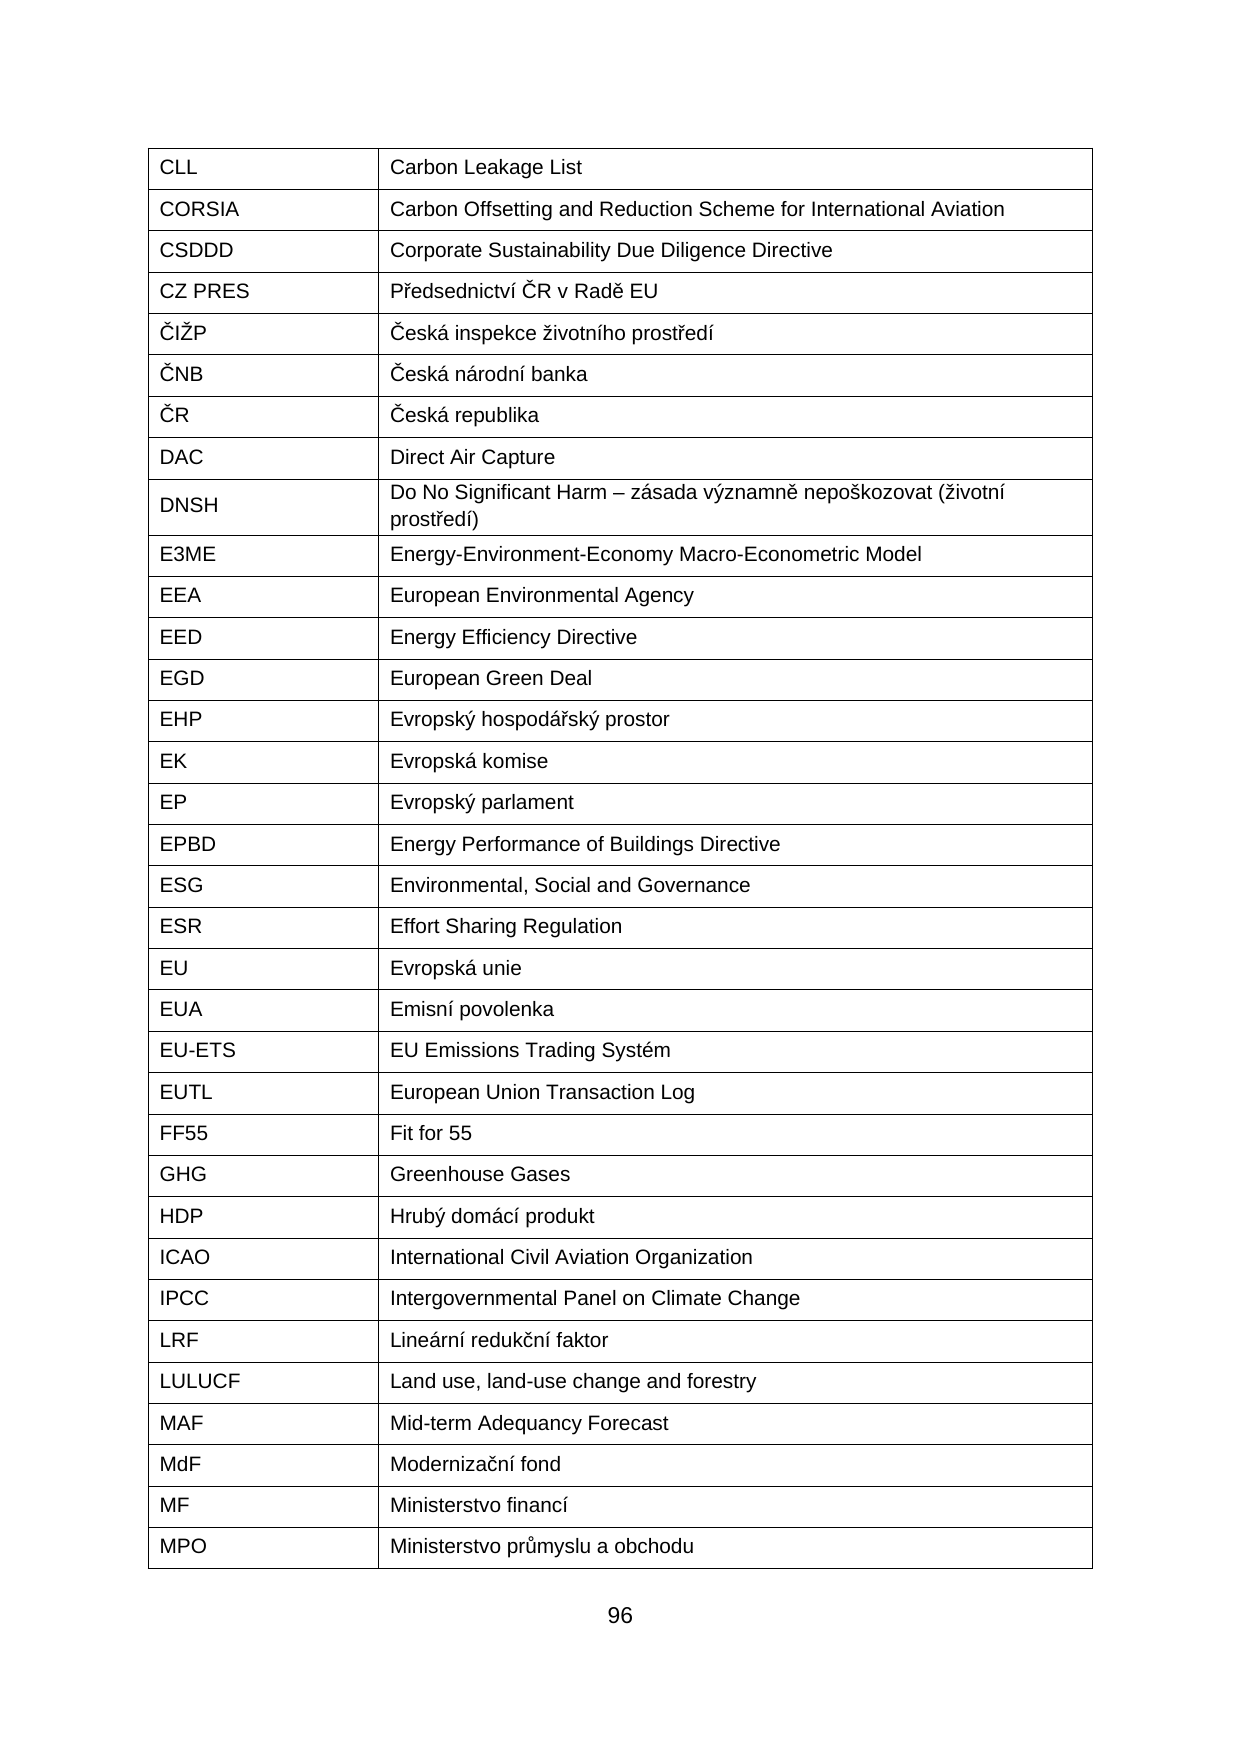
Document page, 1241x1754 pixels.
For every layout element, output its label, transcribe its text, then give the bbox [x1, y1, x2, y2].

table_cell DNSH [149, 480, 378, 534]
table_cell EUTL [149, 1073, 378, 1113]
table_cell IPCC [149, 1280, 378, 1320]
table_cell Energy Performance of Buildings Directive [379, 825, 1092, 865]
table_cell EUA [149, 990, 378, 1031]
table_cell ICAO [149, 1239, 378, 1279]
table_cell MPO [149, 1528, 378, 1568]
table_cell E3ME [149, 536, 378, 576]
table_cell HDP [149, 1197, 378, 1237]
table_cell Ministerstvo financí [379, 1487, 1092, 1527]
table_cell Česká republika [379, 397, 1092, 437]
table_cell Emisní povolenka [379, 990, 1092, 1031]
table_cell Fit for 55 [379, 1115, 1092, 1155]
table_cell EU Emissions Trading Systém [379, 1032, 1092, 1072]
table_cell Česká národní banka [379, 355, 1092, 396]
table_cell Direct Air Capture [379, 438, 1092, 478]
table_cell Evropský hospodářský prostor [379, 701, 1092, 741]
table_cell ESR [149, 908, 378, 948]
table_cell European Green Deal [379, 660, 1092, 700]
table_cell ČR [149, 397, 378, 437]
table_cell Do No Significant Harm – zásada významně nepoškozovat (životní prostředí) [379, 480, 1092, 534]
table_cell ESG [149, 866, 378, 907]
table_cell European Environmental Agency [379, 577, 1092, 617]
table_cell Evropský parlament [379, 784, 1092, 824]
table_cell CSDDD [149, 231, 378, 272]
table_cell European Union Transaction Log [379, 1073, 1092, 1113]
table_cell FF55 [149, 1115, 378, 1155]
table_cell CORSIA [149, 190, 378, 230]
table_cell DAC [149, 438, 378, 478]
table_cell CLL [149, 149, 378, 189]
table_cell Environmental, Social and Governance [379, 866, 1092, 907]
table_cell Carbon Offsetting and Reduction Scheme for International Aviation [379, 190, 1092, 230]
table_cell Modernizační fond [379, 1445, 1092, 1486]
table_cell Carbon Leakage List [379, 149, 1092, 189]
table_cell Mid-term Adequancy Forecast [379, 1404, 1092, 1444]
table_cell LRF [149, 1321, 378, 1362]
table_cell Energy-Environment-Economy Macro-Econometric Model [379, 536, 1092, 576]
table_cell EP [149, 784, 378, 824]
table_cell EU [149, 949, 378, 989]
table_cell Greenhouse Gases [379, 1156, 1092, 1196]
table_cell EHP [149, 701, 378, 741]
table_cell EEA [149, 577, 378, 617]
table_cell ČIŽP [149, 314, 378, 354]
table_cell Hrubý domácí produkt [379, 1197, 1092, 1237]
table_cell GHG [149, 1156, 378, 1196]
table_cell Česká inspekce životního prostředí [379, 314, 1092, 354]
table_cell Lineární redukční faktor [379, 1321, 1092, 1362]
table_cell ČNB [149, 355, 378, 396]
table_cell CZ PRES [149, 273, 378, 313]
table_cell MdF [149, 1445, 378, 1486]
table_cell Ministerstvo průmyslu a obchodu [379, 1528, 1092, 1568]
table_cell EGD [149, 660, 378, 700]
table_cell Evropská komise [379, 742, 1092, 783]
table_cell MAF [149, 1404, 378, 1444]
table_cell LULUCF [149, 1363, 378, 1403]
table_cell Předsednictví ČR v Radě EU [379, 273, 1092, 313]
table_cell Land use, land-use change and forestry [379, 1363, 1092, 1403]
table_cell MF [149, 1487, 378, 1527]
table_cell Corporate Sustainability Due Diligence Directive [379, 231, 1092, 272]
table_cell Energy Efficiency Directive [379, 618, 1092, 658]
table_cell EK [149, 742, 378, 783]
table_cell EU-ETS [149, 1032, 378, 1072]
table_cell EED [149, 618, 378, 658]
table_cell Evropská unie [379, 949, 1092, 989]
table_cell Effort Sharing Regulation [379, 908, 1092, 948]
table_cell EPBD [149, 825, 378, 865]
table_cell Intergovernmental Panel on Climate Change [379, 1280, 1092, 1320]
table_cell International Civil Aviation Organization [379, 1239, 1092, 1279]
